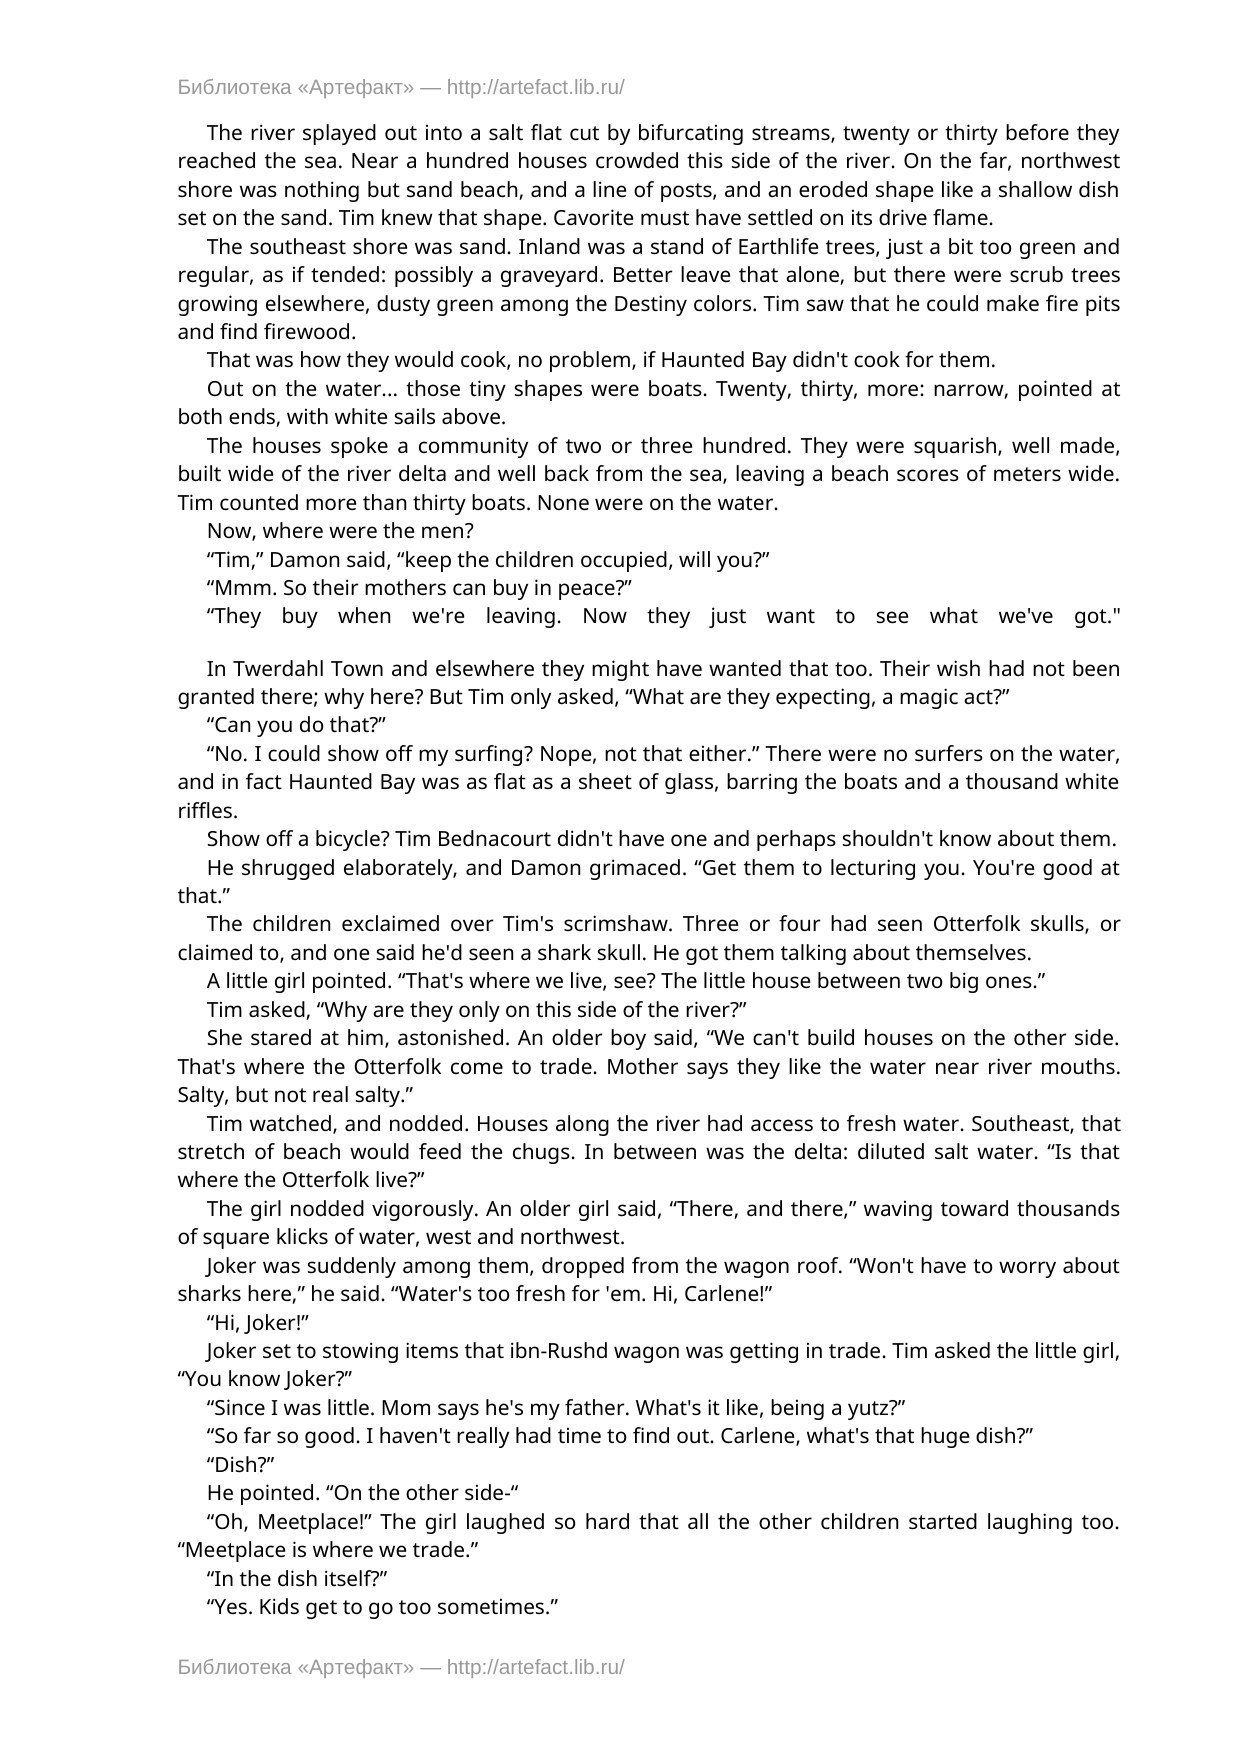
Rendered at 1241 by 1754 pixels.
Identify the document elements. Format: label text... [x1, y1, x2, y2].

text He shrugged elaborately, and Damon grimaced. “Get them to lecturing you. You're good at that.” [177, 853, 1122, 909]
text “Can you do that?” [177, 711, 1122, 739]
text In Twerdahl Town and elsewhere they might have wanted that too. Their wish had not been granted there; why here? But Tim only asked, “What are they expecting, a magic act?” [177, 654, 1122, 711]
text “Mmm. So their mothers can buy in peace?” [177, 573, 1122, 602]
text “Hi, Joker!” [177, 1308, 1122, 1336]
text “Oh, Meetplace!” The girl laughed so hard that all the other children started laughing too. “Meetplace is where we trade.” [177, 1507, 1122, 1564]
text Joker set to stowing items that ibn-Rushd wagon was getting in trade. Tim asked the little girl, “You know Joker?” [177, 1336, 1122, 1393]
text “Since I was little. Mom says he's my father. What's it like, being a yutz?” [177, 1393, 1122, 1421]
text “So far so good. I haven't really had time to find out. Carlene, what's that huge dish?” [177, 1421, 1122, 1450]
text The southeast shore was sand. Inland was a stand of Earthlife trees, just a bit too green and regular, as if tended: possibly a graveyard. Better leave that alone, but there were scrub trees growing elsewhere, dusty green among the Destiny colors. Tim saw that he could make fire pits and find firewood. [177, 232, 1122, 346]
text A little girl pointed. “That's where we live, see? The little house between two big ones.” [177, 966, 1122, 995]
text “Tim,” Damon said, “keep the children occupied, will you?” [177, 545, 1122, 573]
text The houses spoke a community of two or three hundred. They were squarish, well made, built wide of the river delta and well back from the sea, leaving a beach scores of meters wide. Tim counted more than thirty boats. None were on the water. [177, 431, 1122, 516]
text He pointed. “On the other side-“ [177, 1478, 1122, 1507]
text Tim watched, and nodded. Houses along the river had access to fresh water. Southeast, that stretch of beach would feed the chugs. In between was the delta: diluted salt water. “Is that where the Otterfolk live?” [177, 1109, 1122, 1194]
text Joker was suddenly among them, dropped from the wagon roof. “Won't have to worry about sharks here,” he said. “Water's too fresh for 'em. Hi, Carlene!” [177, 1251, 1122, 1308]
text The river splayed out into a salt flat cut by bifurcating streams, twenty or thirty before they reached the sea. Near a hundred houses crowded this side of the river. On the far, northwest shore was nothing but sand beach, and a line of posts, and an eroded shape like a shallow dish set on the sand. Tim knew that shape. Cavorite must have settled on its drive flame. [177, 118, 1122, 232]
text Tim asked, “Why are they only on this side of the river?” [177, 995, 1122, 1023]
text “Yes. Kids get to go too sometimes.” [177, 1592, 1122, 1621]
text Show off a bicycle? Tim Bednacourt didn't have one and perhaps shouldn't know about them. [177, 824, 1122, 853]
text “Dish?” [177, 1450, 1122, 1478]
text She stared at him, astonished. An older boy said, “We can't build houses on the other side. That's where the Otterfolk come to trade. Mother says they like the water near river mouths. Salty, but not real salty.” [177, 1023, 1122, 1109]
text Out on the water... those tiny shapes were boats. Twenty, thirty, more: narrow, pointed at both ends, with white sails above. [177, 374, 1122, 431]
text “In the dish itself?” [177, 1564, 1122, 1592]
text The girl nodded vigorously. An older girl said, “There, and there,” waving toward thousands of square klicks of water, west and northwest. [177, 1194, 1122, 1251]
text Now, where were the men? [177, 516, 1122, 545]
text “No. I could show off my surfing? Nope, not that either.” There were no surfers on the water, and in fact Haunted Bay was as flat as a sheet of glass, barring the boats and a thousand white riffles. [177, 739, 1122, 824]
text The children exclaimed over Tim's scrimshaw. Three or four had seen Otterfolk skulls, or claimed to, and one said he'd seen a shark skull. He got them talking about themselves. [177, 909, 1122, 966]
text That was how they would cook, no problem, if Haunted Bay didn't cook for them. [177, 346, 1122, 374]
text “They buy when we're leaving. Now they just want to see what we've got." [177, 602, 1122, 654]
